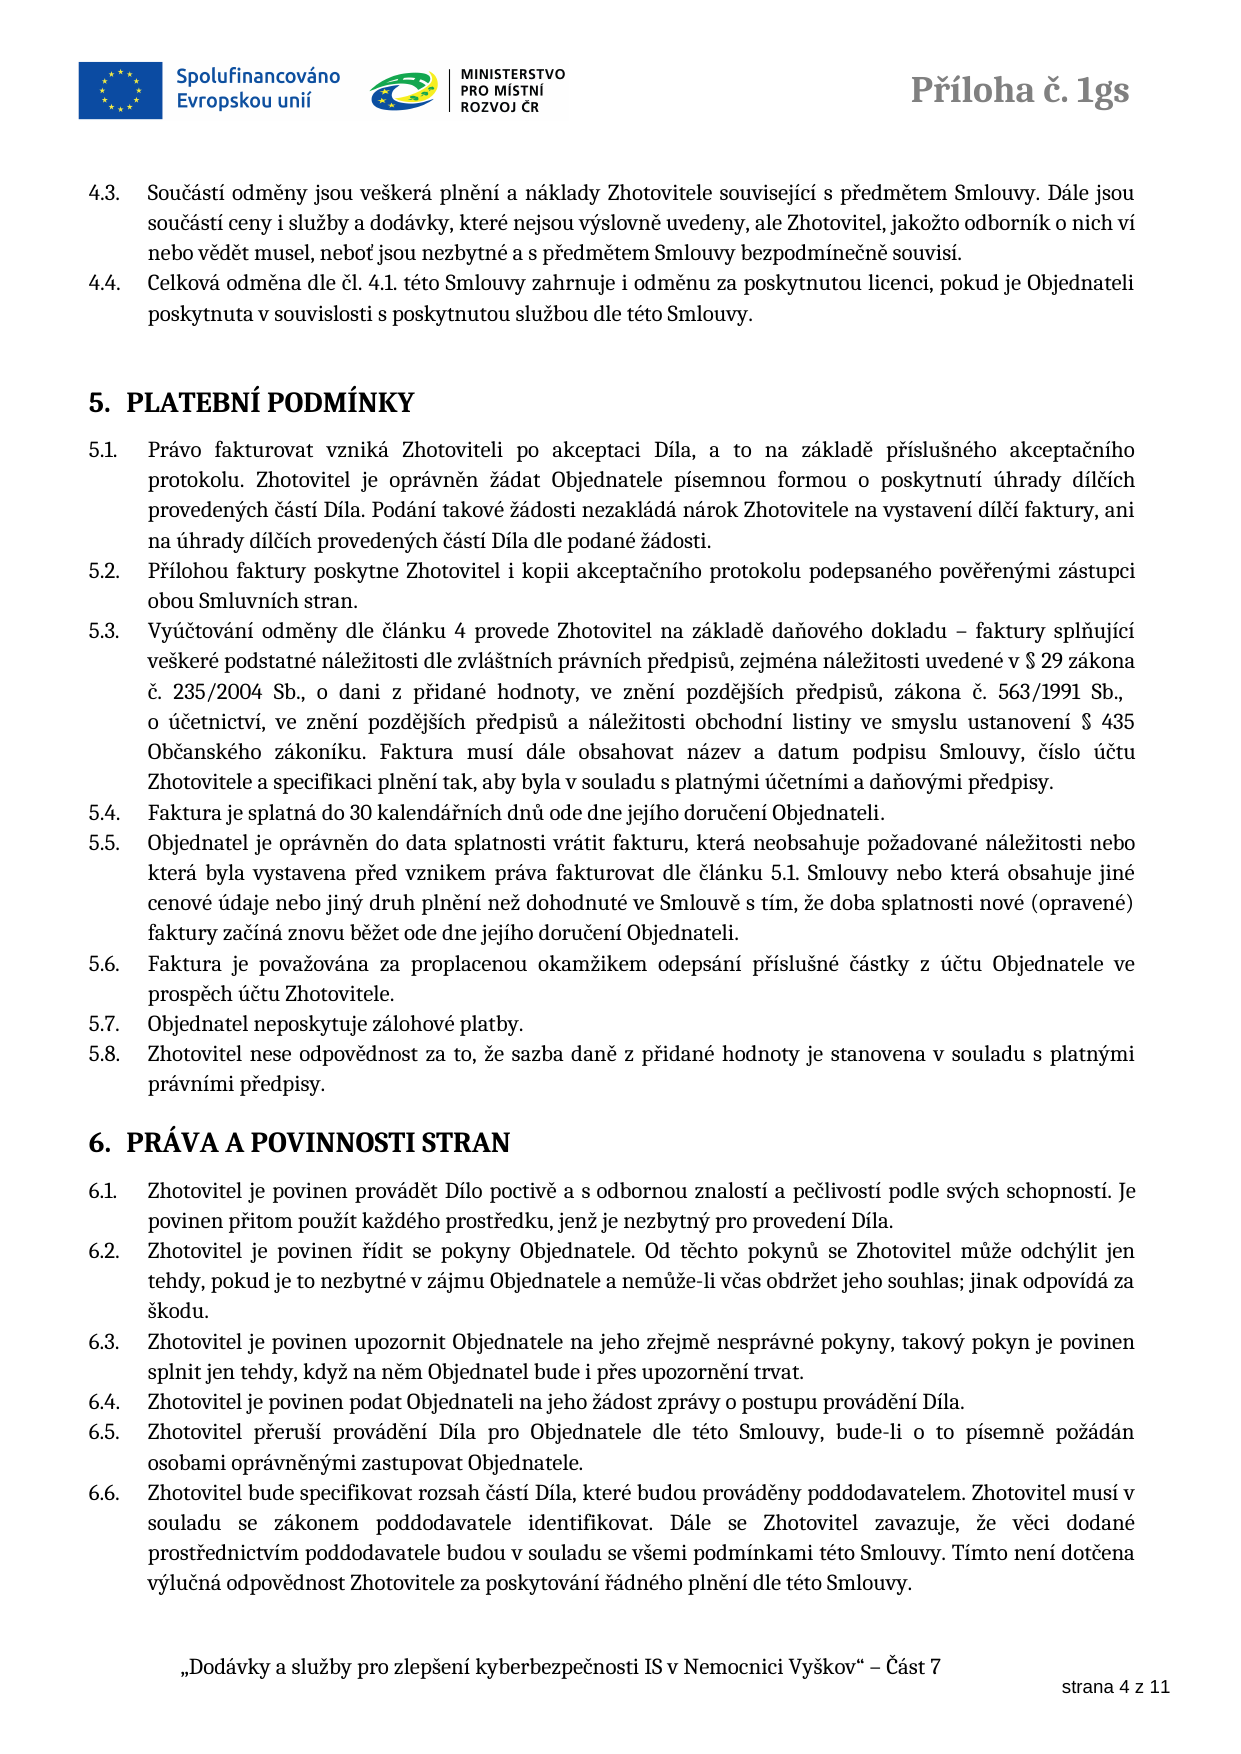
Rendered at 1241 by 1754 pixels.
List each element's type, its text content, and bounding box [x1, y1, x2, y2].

list Faktura je považována za proplacenou okamžikem odepsání příslušné částky z účtu Objednatele ve prospěch účtu Zhotovitele. [89, 950, 1137, 1007]
list Zhotovitel bude specifikovat rozsah částí Díla, které budou prováděny poddodavatelem. Zhotovitel musí v souladu se zákonem poddodavatele identifikovat. Dále se Zhotovitel zavazuje, že věci dodané prostřednictvím poddodavatele budou v souladu se všemi podmínkami této Smlouvy. Tímto není dotčena výlučná odpovědnost Zhotovitele za poskytování řádného plnění dle této Smlouvy. [89, 1479, 1137, 1597]
list Zhotovitel nese odpovědnost za to, že sazba daně z přidané hodnoty je stanovena v souladu s platnými právními předpisy. [89, 1041, 1137, 1098]
subtitle PRÁVA A POVINNOSTI STRAN [89, 1126, 1137, 1160]
list Zhotovitel přeruší provádění Díla pro Objednatele dle této Smlouvy, bude-li o to písemně požádán osobami oprávněnými zastupovat Objednatele. [89, 1419, 1137, 1476]
list Zhotovitel je povinen podat Objednateli na jeho žádost zprávy o postupu provádění Díla. [89, 1389, 1137, 1415]
picture [77, 60, 569, 121]
list Přílohou faktury poskytne Zhotovitel i kopii akceptačního protokolu podepsaného pověřenými zástupci obou Smluvních stran. [89, 558, 1137, 614]
list Zhotovitel je povinen upozornit Objednatele na jeho zřejmě nesprávné pokyny, takový pokyn je povinen splnit jen tehdy, když na něm Objednatel bude i přes upozornění trvat. [89, 1328, 1137, 1385]
list Právo fakturovat vzniká Zhotoviteli po akceptaci Díla, a to na základě příslušného akceptačního protokolu. Zhotovitel je oprávněn žádat Objednatele písemnou formou o poskytnutí úhrady dílčích provedených částí Díla. Podání takové žádosti nezakládá nárok Zhotovitele na vystavení dílčí faktury, ani na úhrady dílčích provedených částí Díla dle podané žádosti. [89, 437, 1137, 554]
list Zhotovitel je povinen řídit se pokyny Objednatele. Od těchto pokynů se Zhotovitel může odchýlit jen tehdy, pokud je to nezbytné v zájmu Objednatele a nemůže-li včas obdržet jeho souhlas; jinak odpovídá za škodu. [89, 1238, 1137, 1325]
subtitle PLATEBNÍ PODMÍNKY [89, 386, 1137, 419]
list Faktura je splatná do 30 kalendářních dnů ode dne jejího doručení Objednateli. [89, 799, 1137, 826]
list Součástí odměny jsou veškerá plnění a náklady Zhotovitele související s předmětem Smlouvy. Dále jsou součástí ceny i služby a dodávky, které nejsou výslovně uvedeny, ale Zhotovitel, jakožto odborník o nich ví nebo vědět musel, neboť jsou nezbytné a s předmětem Smlouvy bezpodmínečně souvisí. [89, 179, 1137, 266]
list Vyúčtování odměny dle článku 4 provede Zhotovitel na základě daňového dokladu – faktury splňující veškeré podstatné náležitosti dle zvláštních právních předpisů, zejména náležitosti uvedené v § 29 zákona č. 235/2004 Sb., o dani z přidané hodnoty, ve znění pozdějších předpisů, zákona č. 563/1991 Sb., o účetnictví, ve znění pozdějších předpisů a náležitosti obchodní listiny ve smyslu ustanovení § 435 Občanského zákoníku. Faktura musí dále obsahovat název a datum podpisu Smlouvy, číslo účtu Zhotovitele a specifikaci plnění tak, aby byla v souladu s platnými účetními a daňovými předpisy. [89, 618, 1137, 796]
list Objednatel je oprávněn do data splatnosti vrátit fakturu, která neobsahuje požadované náležitosti nebo která byla vystavena před vznikem práva fakturovat dle článku 5.1. Smlouvy nebo která obsahuje jiné cenové údaje nebo jiný druh plnění než dohodnuté ve Smlouvě s tím, že doba splatnosti nové (opravené) faktury začíná znovu běžet ode dne jejího doručení Objednateli. [89, 829, 1137, 947]
list Celková odměna dle čl. 4.1. této Smlouvy zahrnuje i odměnu za poskytnutou licenci, pokud je Objednateli poskytnuta v souvislosti s poskytnutou službou dle této Smlouvy. [89, 270, 1137, 327]
list Zhotovitel je povinen provádět Dílo poctivě a s odbornou znalostí a pečlivostí podle svých schopností. Je povinen přitom použít každého prostředku, jenž je nezbytný pro provedení Díla. [89, 1177, 1137, 1234]
list Objednatel neposkytuje zálohové platby. [89, 1011, 1137, 1037]
